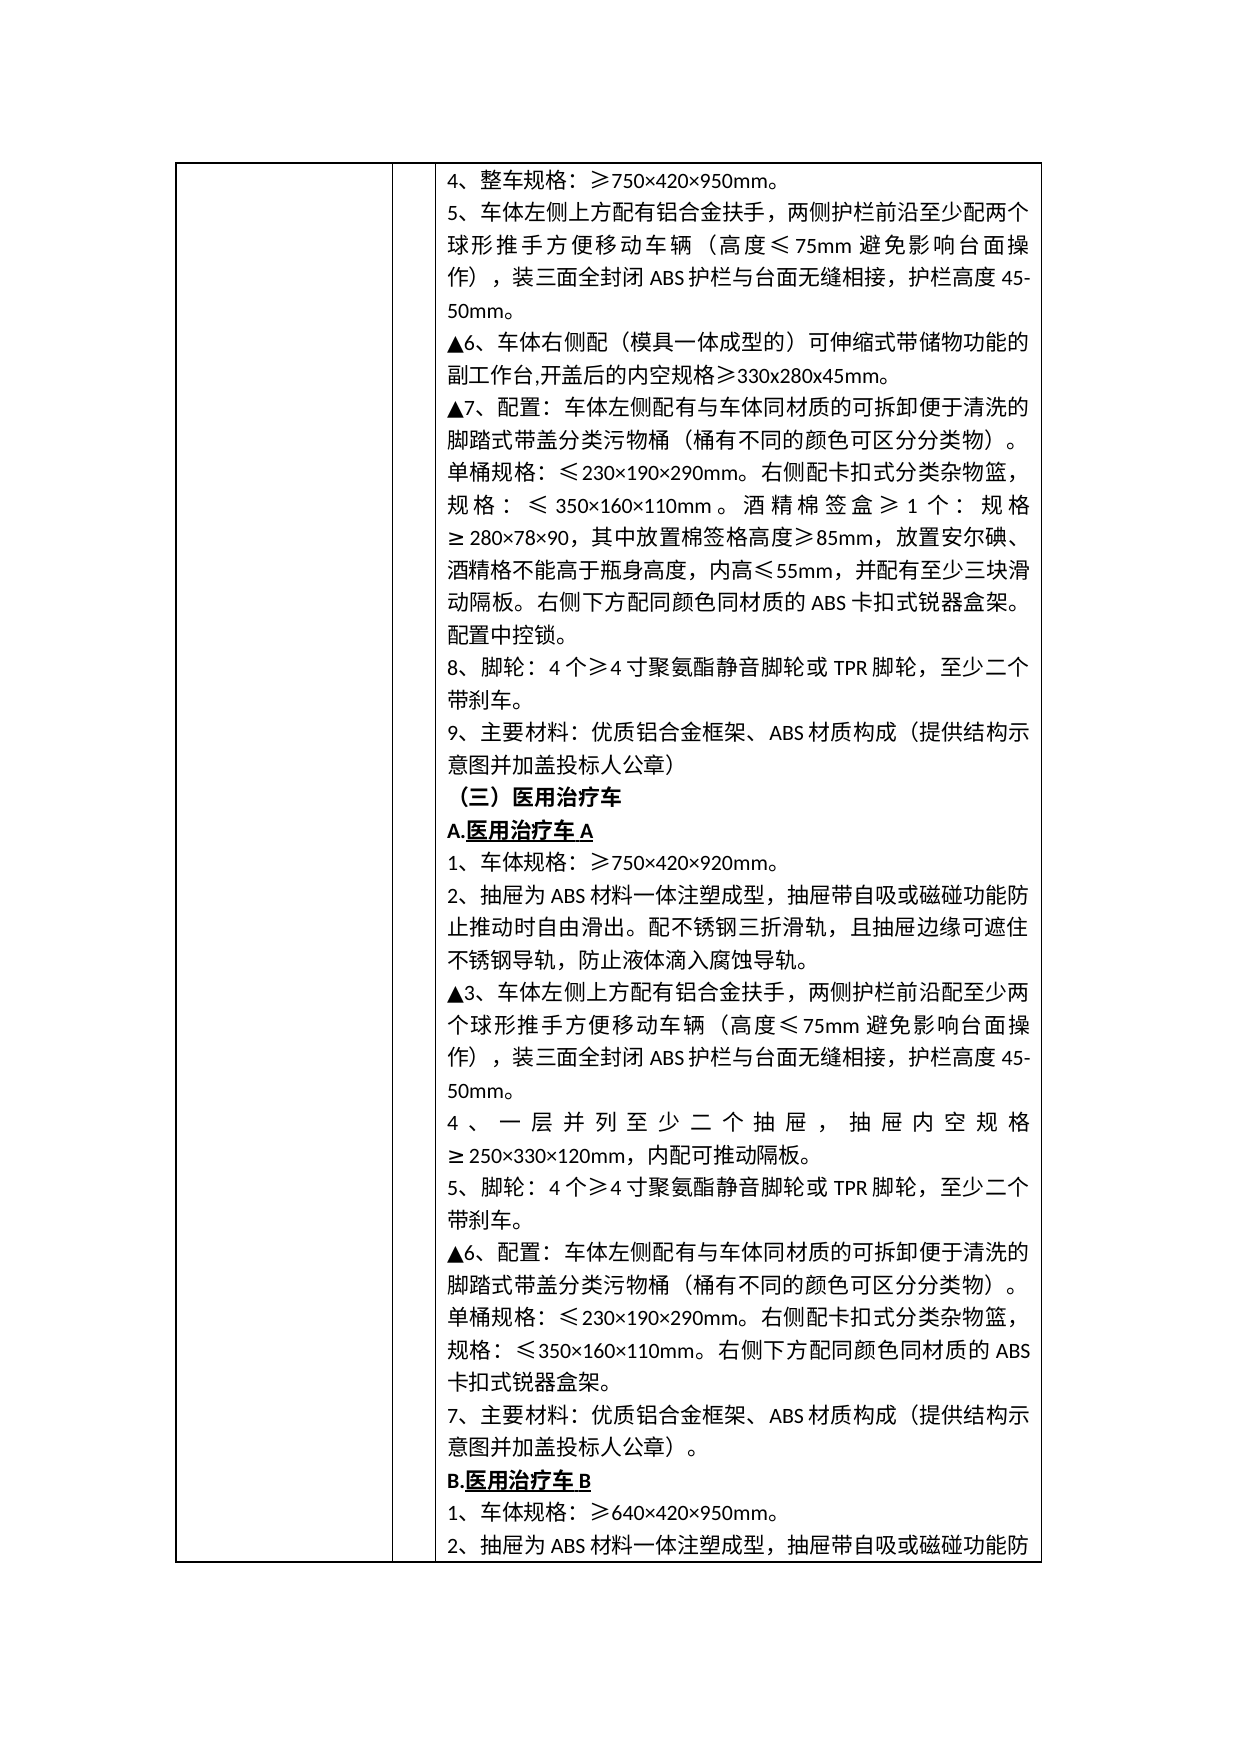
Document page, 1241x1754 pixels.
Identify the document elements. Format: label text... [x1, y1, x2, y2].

table_cell 1 [393, 164, 435, 1561]
table_cell [177, 164, 392, 1561]
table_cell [436, 164, 1041, 1561]
